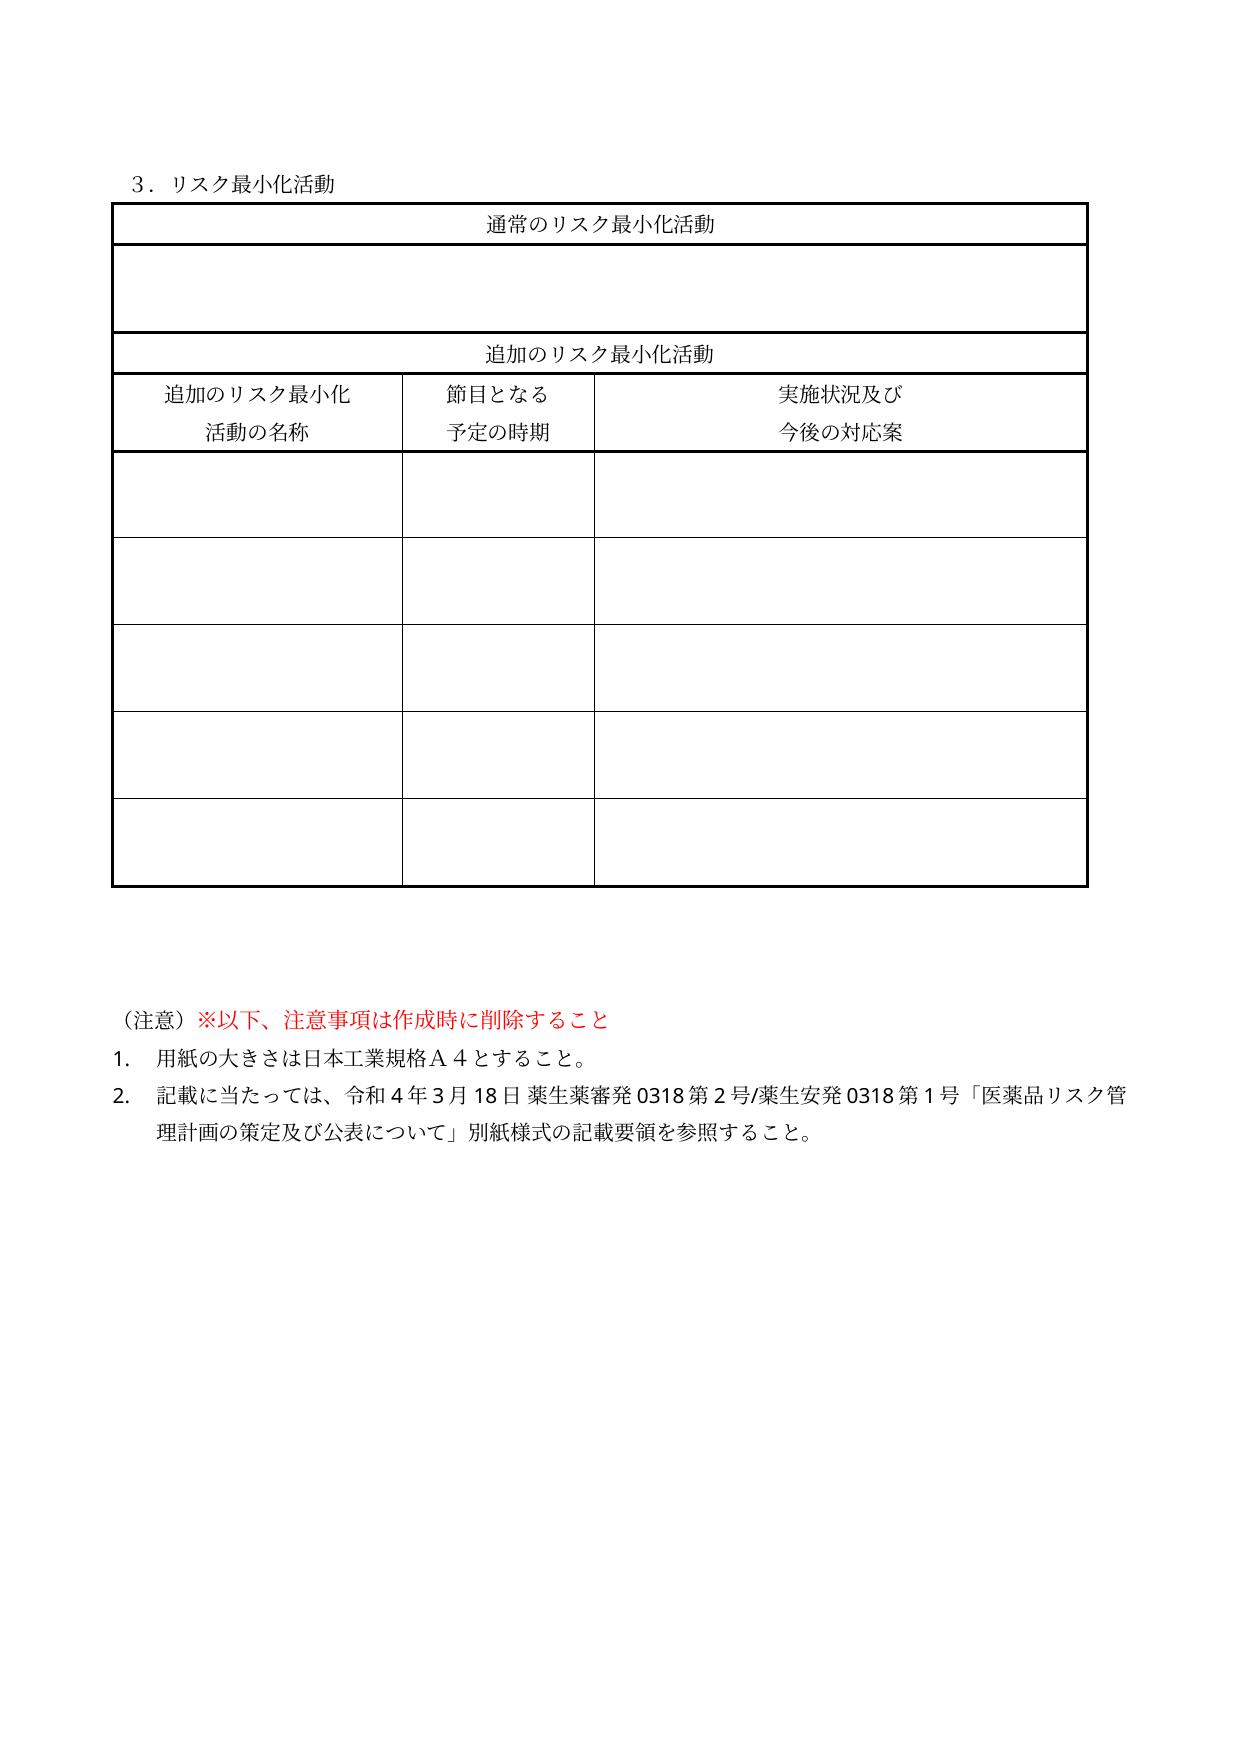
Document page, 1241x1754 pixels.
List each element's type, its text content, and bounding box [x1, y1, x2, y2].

table_cell 実施状況及び 今後の対応案 [595, 375, 1086, 450]
table_cell [403, 799, 594, 885]
table_header 通常のリスク最小化活動 [114, 205, 1086, 243]
table_cell [595, 453, 1086, 537]
table_cell [114, 453, 402, 537]
table_cell 追加のリスク最小化活動 [114, 334, 1086, 372]
list 用紙の大きさは日本工業規格Ａ４とすること。 [112, 1038, 1128, 1075]
table_cell [595, 538, 1086, 624]
table_cell [114, 799, 402, 885]
table_cell [595, 799, 1086, 885]
table_cell [114, 246, 1086, 331]
table_cell [595, 625, 1086, 711]
text ３．リスク最小化活動 [112, 164, 1128, 202]
table_cell [403, 712, 594, 798]
table_cell [114, 538, 402, 624]
table_cell [403, 538, 594, 624]
table_cell [403, 625, 594, 711]
table_cell [114, 625, 402, 711]
table_cell 追加のリスク最小化 活動の名称 [114, 375, 402, 450]
table_cell [403, 453, 594, 537]
table_cell 節目となる 予定の時期 [403, 375, 594, 450]
list 記載に当たっては、令和4年3月18日 薬生薬審発0318第2号/薬生安発0318第1号「医薬品リスク管理計画の策定及び公表について」別紙様式の記載要領を参照すること。 [112, 1075, 1128, 1150]
text （注意）※以下、注意事項は作成時に削除すること [112, 1000, 1128, 1038]
table_cell [595, 712, 1086, 798]
table_cell [114, 712, 402, 798]
